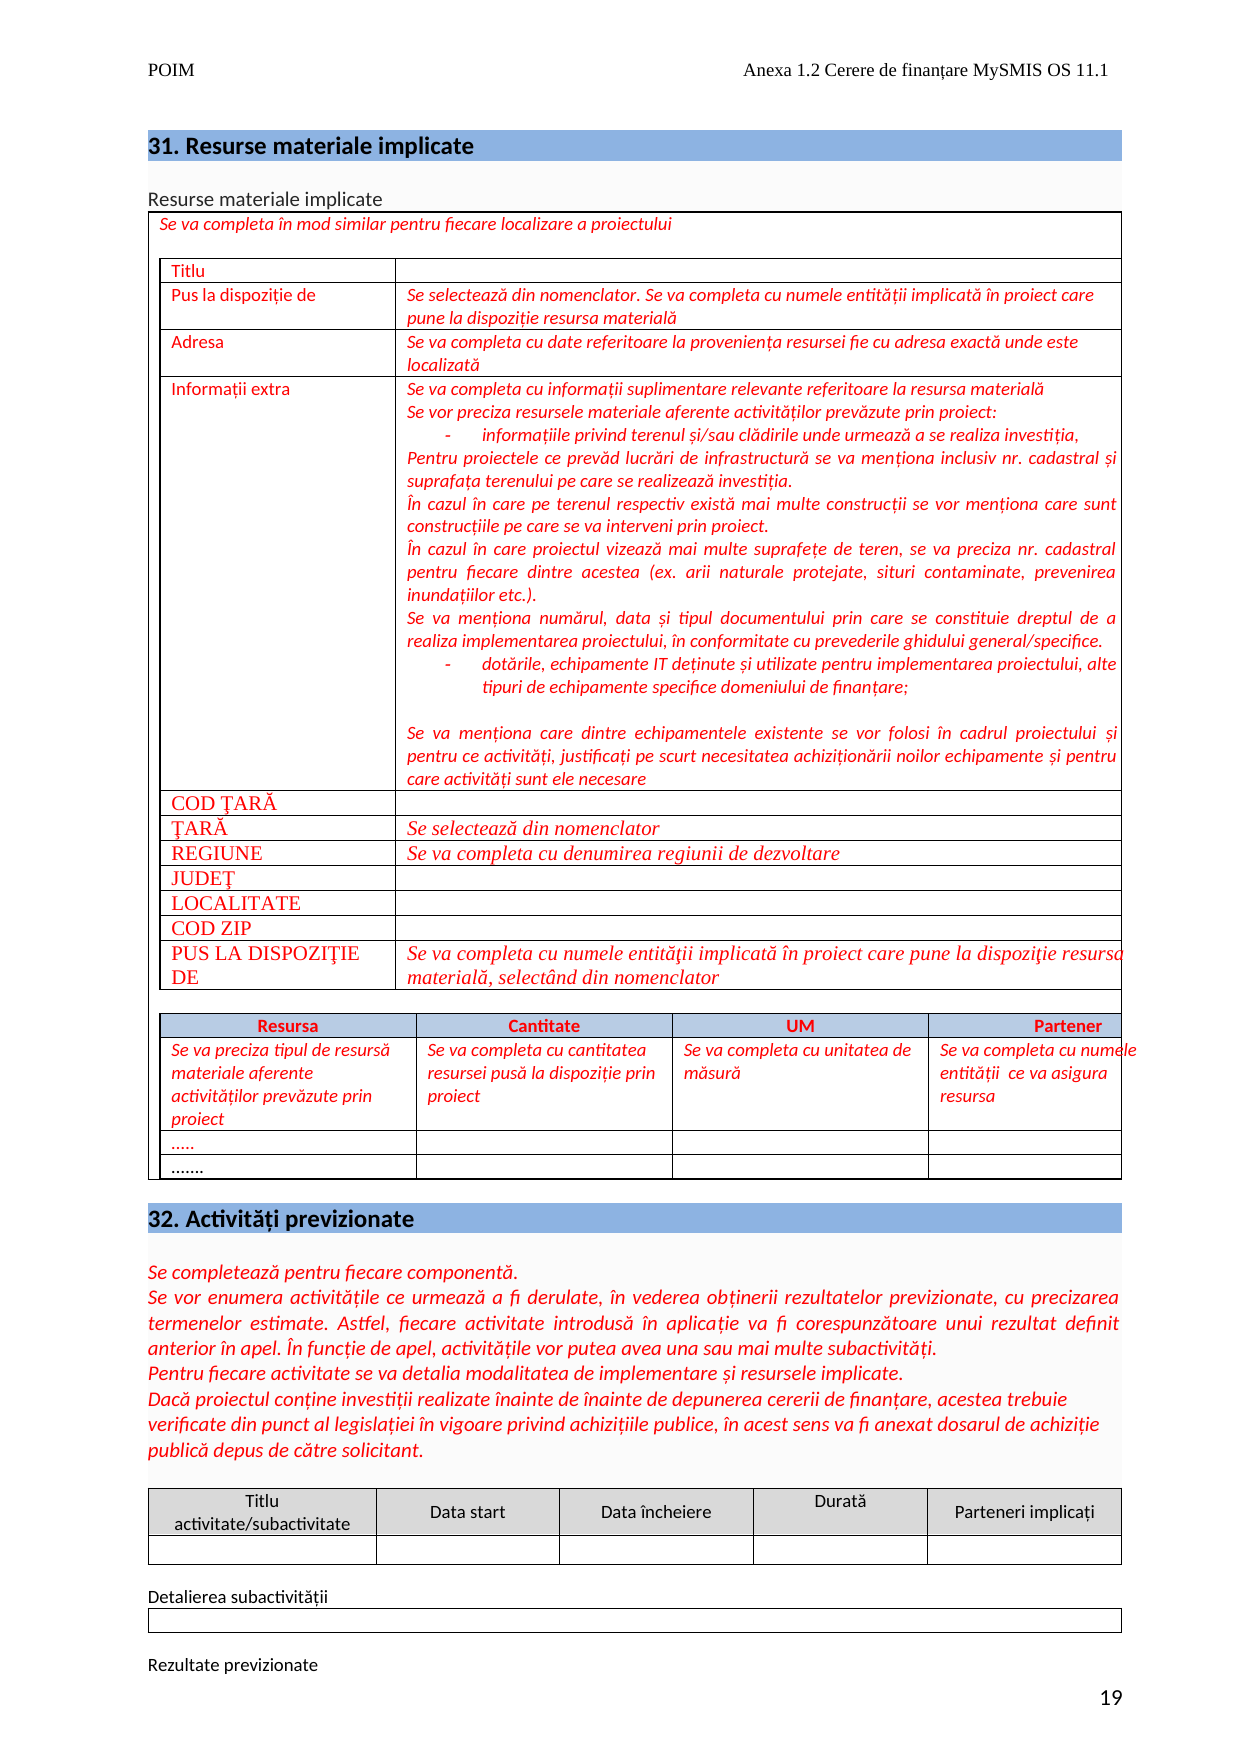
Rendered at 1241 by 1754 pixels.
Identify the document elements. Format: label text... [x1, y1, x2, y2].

table_header Parteneri implicați [928, 1489, 1121, 1534]
table_header Durată [754, 1489, 927, 1534]
table_cell [754, 1536, 927, 1564]
table_header Data start [377, 1489, 559, 1534]
text Resurse materiale implicate [148, 186, 1122, 211]
table_header Se va completa în mod similar pentru fiecare localizare a proiectului [149, 213, 1121, 1179]
table_cell [560, 1536, 753, 1564]
table_cell [928, 1536, 1121, 1564]
table_cell [149, 1536, 376, 1564]
text Rezultate previzionate [148, 1653, 1122, 1676]
subtitle 31. Resurse materiale implicate [148, 130, 1122, 161]
text Dacă proiectul conţine investiții realizate înainte de înainte de depunerea cererii de finanţare, acestea trebuie verificate din punct al legislaţiei în vigoare privind achiziţiile publice, în acest sens va fi anexat dosarul de achiziţie publică depus de către solicitant. [148, 1386, 1122, 1462]
table_header Data încheiere [560, 1489, 753, 1534]
table_header [149, 1609, 1121, 1632]
text Se vor enumera activitățile ce urmează a fi derulate, în vederea obținerii rezultatelor previzionate, cu precizarea termenelor estimate. Astfel, fiecare activitate introdusă în aplicație va fi corespunzătoare unui rezultat definit anterior în apel. În funcție de apel, activitățile vor putea avea una sau mai multe subactivități. [148, 1284, 1122, 1361]
text Se completează pentru fiecare componentă. [148, 1259, 1122, 1284]
table_cell [377, 1536, 559, 1564]
subtitle 32. Activități previzionate [148, 1203, 1122, 1233]
text Pentru fiecare activitate se va detalia modalitatea de implementare şi resursele implicate. [148, 1361, 1122, 1386]
text Detalierea subactivității [148, 1585, 1122, 1608]
table_header Titlu activitate/subactivitate [149, 1489, 376, 1534]
